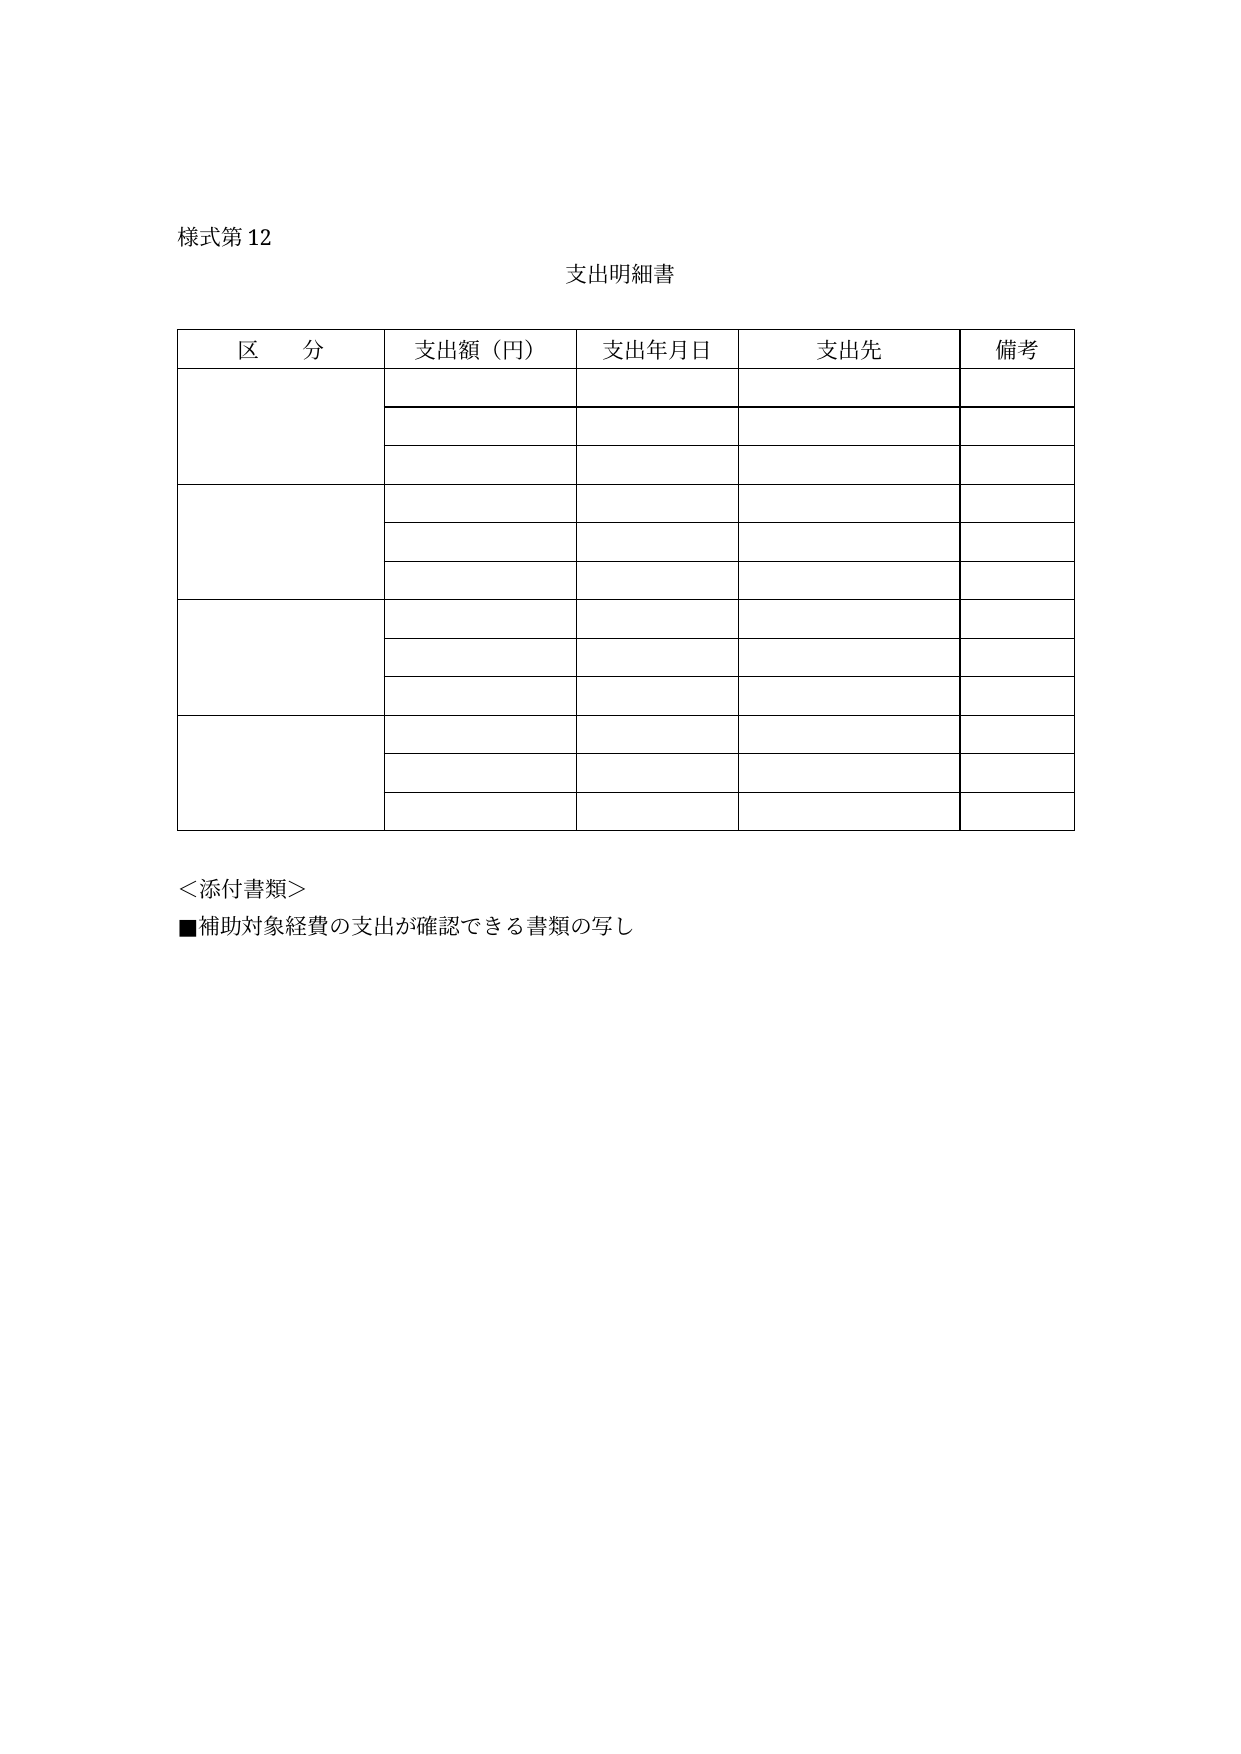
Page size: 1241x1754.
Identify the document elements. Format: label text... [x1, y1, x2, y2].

table_cell [739, 446, 959, 483]
table_header 備考 [961, 330, 1074, 368]
table_cell [961, 523, 1074, 561]
table_cell [961, 793, 1074, 830]
table_cell [577, 562, 738, 599]
table_cell [178, 485, 384, 599]
table_header 支出額（円） [385, 330, 576, 368]
table_cell [577, 793, 738, 830]
table_cell [577, 754, 738, 792]
text ＜添付書類＞ [177, 869, 1063, 906]
table_cell [961, 639, 1074, 676]
table_cell [577, 523, 738, 561]
table_cell [577, 639, 738, 676]
table_cell [385, 600, 576, 638]
table_cell [385, 523, 576, 561]
table_cell [739, 754, 959, 792]
table_cell [385, 369, 576, 406]
table_header 支出先 [739, 330, 959, 368]
text 支出明細書 [177, 254, 1063, 292]
table_header 区 分 [178, 330, 384, 368]
table_cell [385, 446, 576, 483]
table_cell [739, 639, 959, 676]
text ■補助対象経費の支出が確認できる書類の写し [177, 906, 1063, 944]
table_cell [739, 523, 959, 561]
table_cell [577, 485, 738, 522]
table_cell [739, 485, 959, 522]
table_cell [385, 485, 576, 522]
table_cell [961, 369, 1074, 406]
table_cell [961, 408, 1074, 445]
table_cell [385, 677, 576, 715]
table_cell [961, 716, 1074, 753]
table_cell [385, 408, 576, 445]
table_cell [739, 562, 959, 599]
table_cell [739, 677, 959, 715]
table_cell [961, 446, 1074, 483]
text 様式第12 [177, 217, 1063, 254]
table_cell [961, 485, 1074, 522]
table_cell [178, 600, 384, 715]
table_cell [739, 716, 959, 753]
table_cell [577, 446, 738, 483]
table_cell [385, 754, 576, 792]
table_cell [178, 369, 384, 483]
table_cell [577, 408, 738, 445]
table_cell [385, 716, 576, 753]
table_header 支出年月日 [577, 330, 738, 368]
table_cell [577, 677, 738, 715]
table_cell [739, 408, 959, 445]
table_cell [385, 793, 576, 830]
table_cell [961, 562, 1074, 599]
table_cell [961, 677, 1074, 715]
table_cell [577, 369, 738, 406]
table_cell [961, 600, 1074, 638]
table_cell [961, 754, 1074, 792]
table_cell [577, 716, 738, 753]
table_cell [385, 639, 576, 676]
table_cell [739, 793, 959, 830]
table_cell [385, 562, 576, 599]
table_cell [178, 716, 384, 830]
table_cell [739, 369, 959, 406]
table_cell [577, 600, 738, 638]
table_cell [739, 600, 959, 638]
